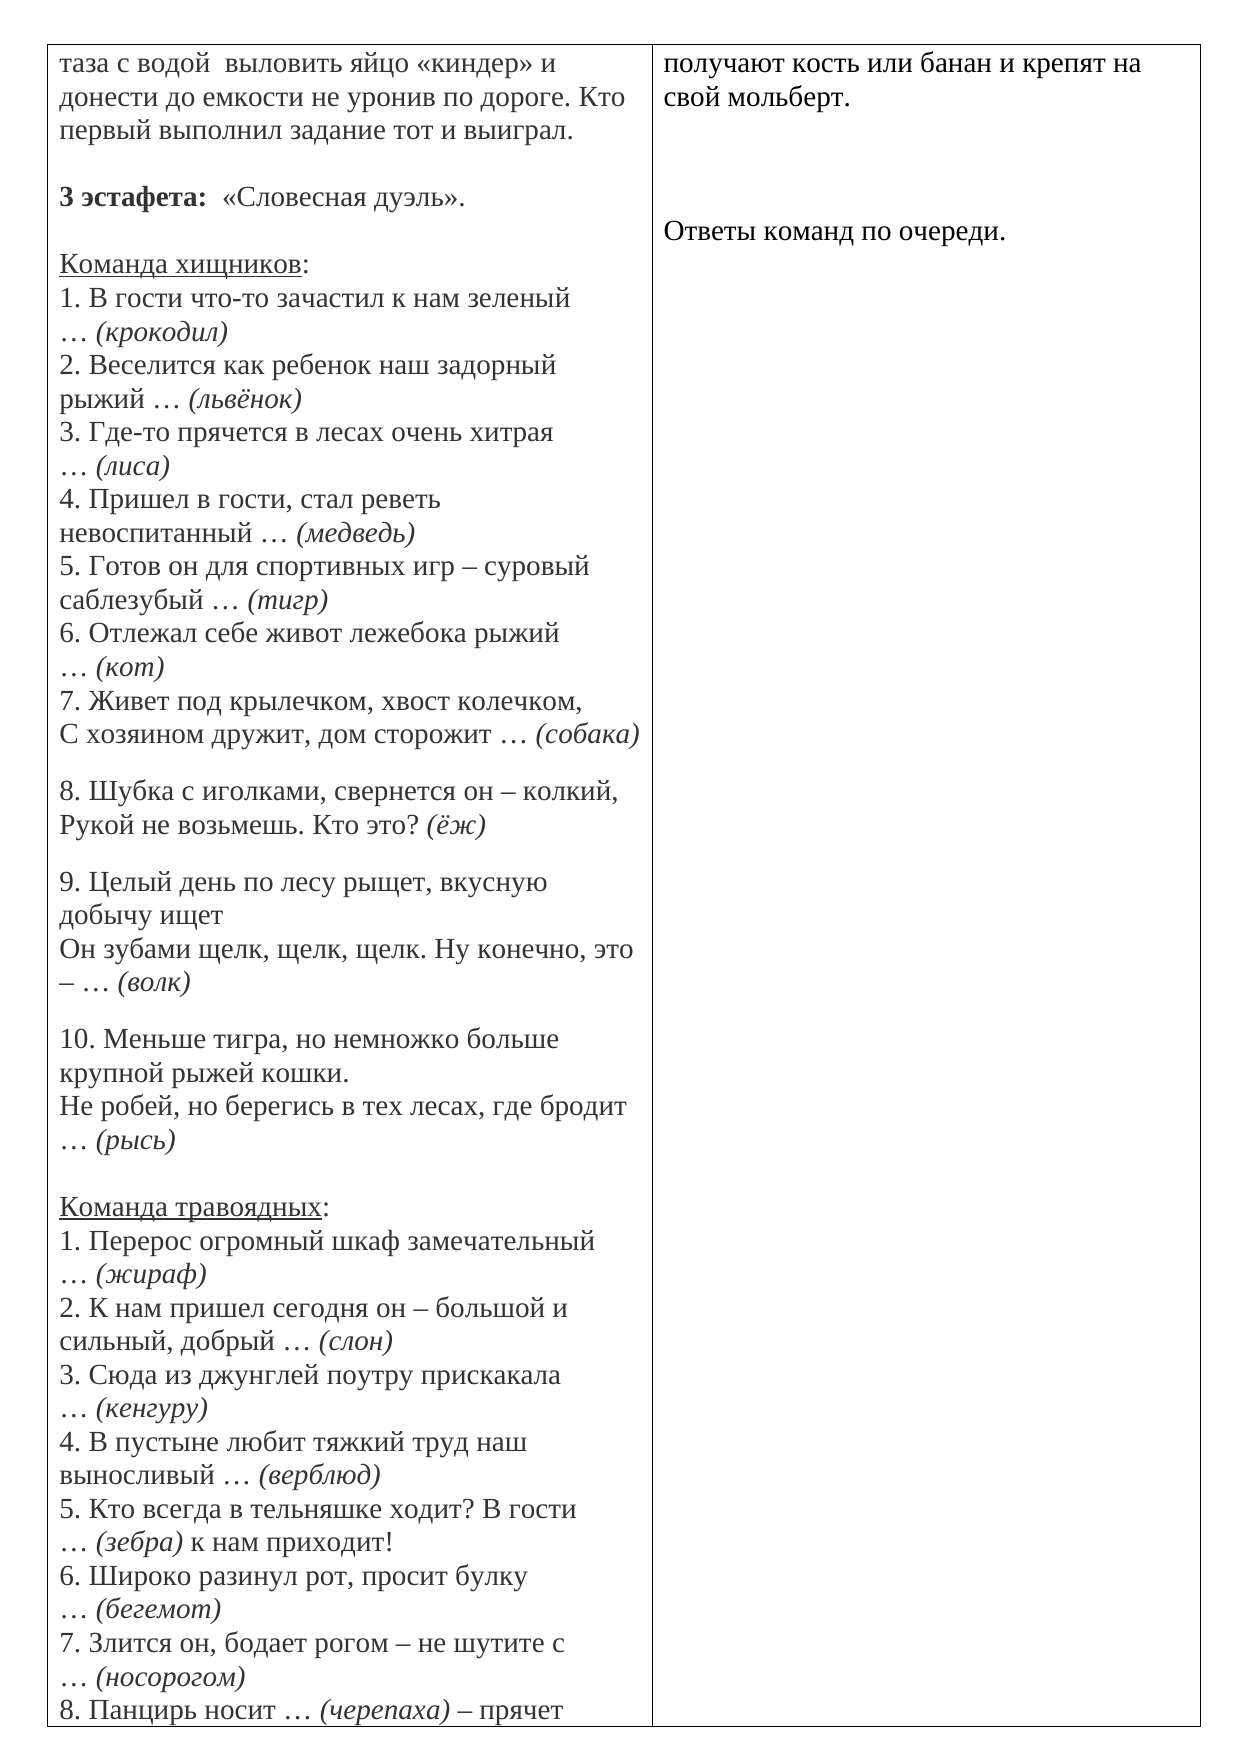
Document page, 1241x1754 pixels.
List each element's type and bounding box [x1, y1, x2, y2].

table_cell [653, 45, 1200, 1726]
table_cell [48, 45, 652, 1726]
